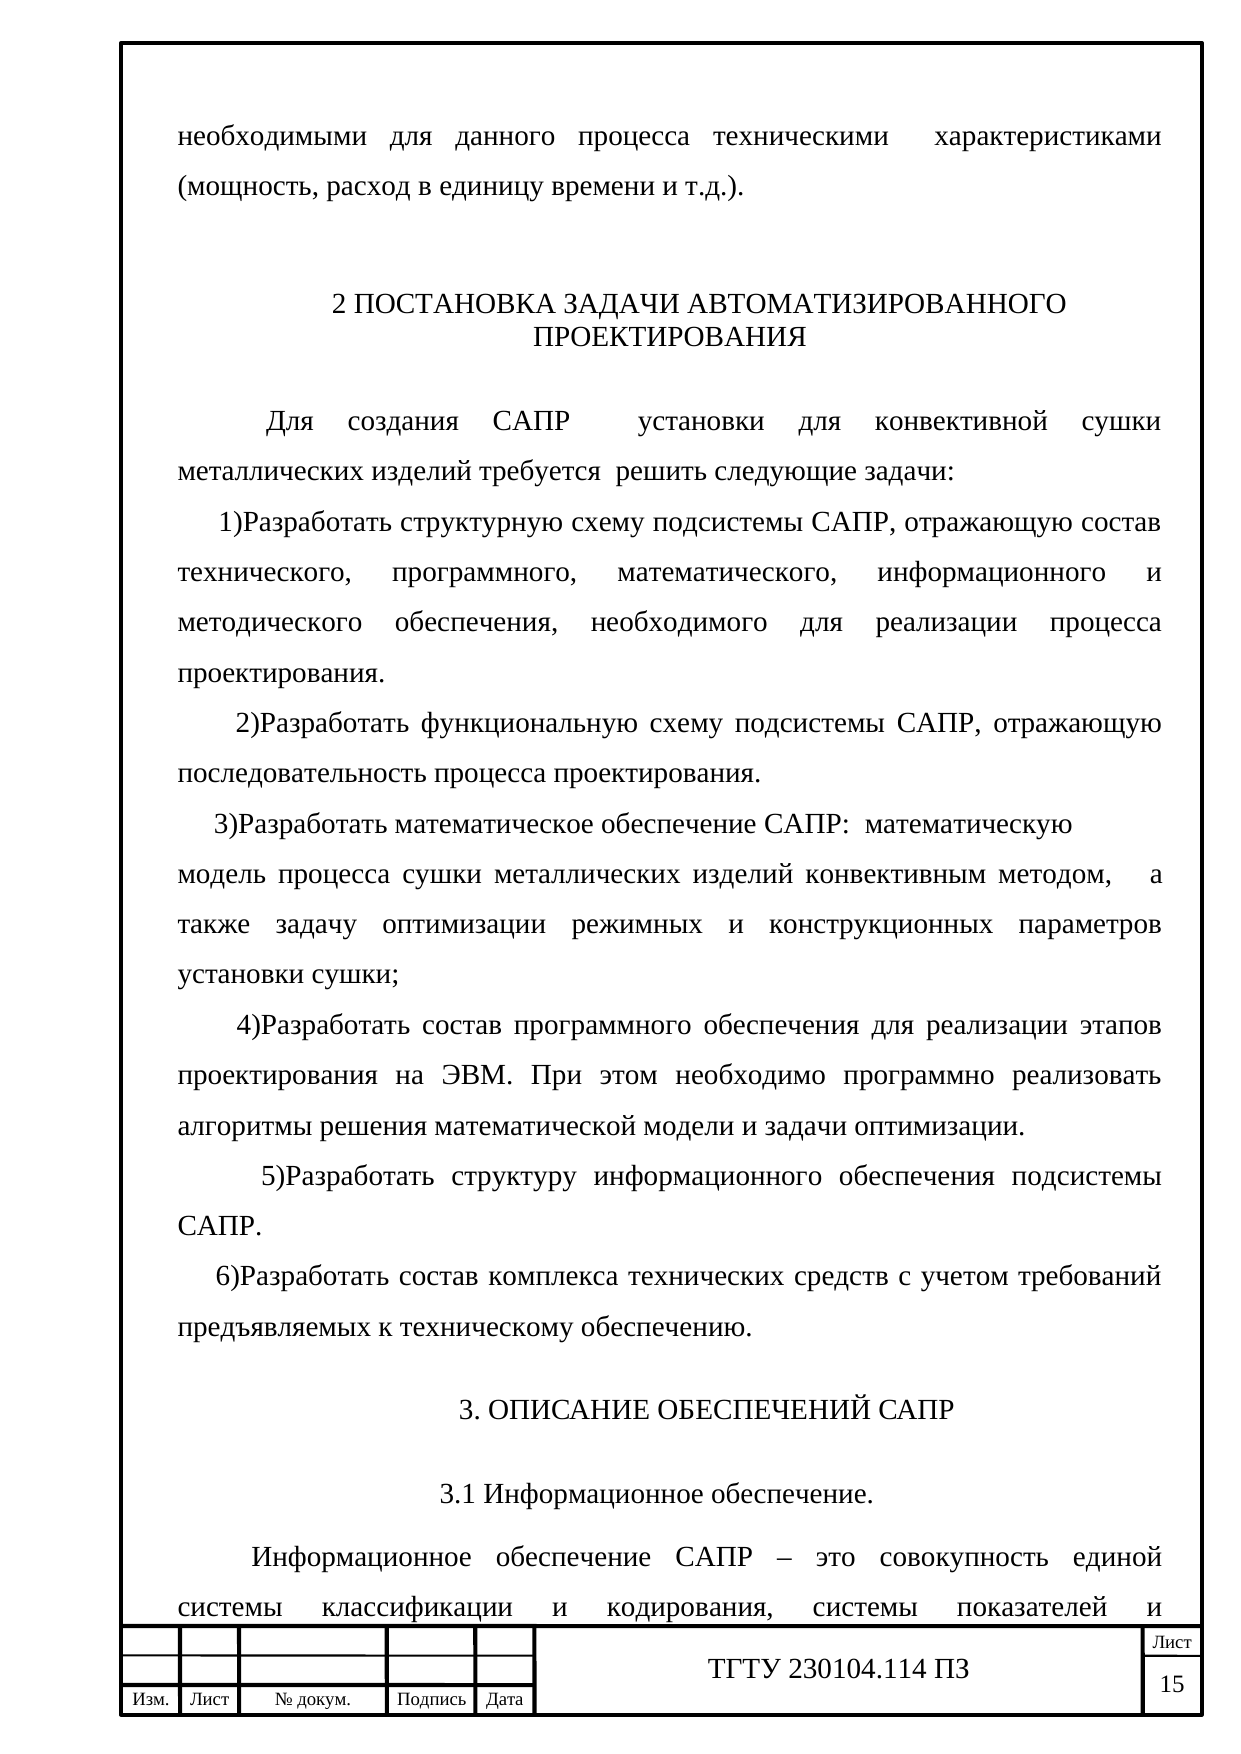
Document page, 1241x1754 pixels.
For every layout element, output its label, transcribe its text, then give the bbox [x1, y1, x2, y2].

text модель процесса сушки металлических изделий конвективным методом, а также задачу оптимизации режимных и конструкционных параметров установки сушки; [177, 856, 1162, 990]
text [177, 1539, 1162, 1623]
text 3.1 Информационное обеспечение. [439, 1476, 1162, 1510]
subtitle 3. ОПИСАНИЕ ОБЕСПЕЧЕНИЙ САПР [177, 1392, 1162, 1426]
text 4)Разработать состав программного обеспечения для реализации этапов проектирования на ЭВМ. При этом необходимо программно реализовать алгоритмы решения математической модели и задачи оптимизации. [177, 1007, 1162, 1141]
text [177, 118, 1162, 202]
text 6)Разработать состав комплекса технических средств с учетом требований предъявляемых к техническому обеспечению. [177, 1258, 1162, 1342]
text 2)Разработать функциональную схему подсистемы САПР, отражающую последовательность процесса проектирования. [177, 705, 1162, 789]
text 2 ПОСТАНОВКА ЗАДАЧИ АВТОМАТИЗИРОВАННОГО ПРОЕКТИРОВАНИЯ [177, 286, 1162, 353]
text 3)Разработать математическое обеспечение САПР: математическую [177, 806, 1162, 839]
text Для создания САПР установки для конвективной сушки металлических изделий требуется решить следующие задачи: [177, 403, 1162, 487]
text 1)Разработать структурную схему подсистемы САПР, отражающую состав технического, программного, математического, информационного и методического обеспечения, необходимого для реализации процесса проектирования. [177, 504, 1162, 688]
text 5)Разработать структуру информационного обеспечения подсистемы САПР. [177, 1158, 1162, 1242]
